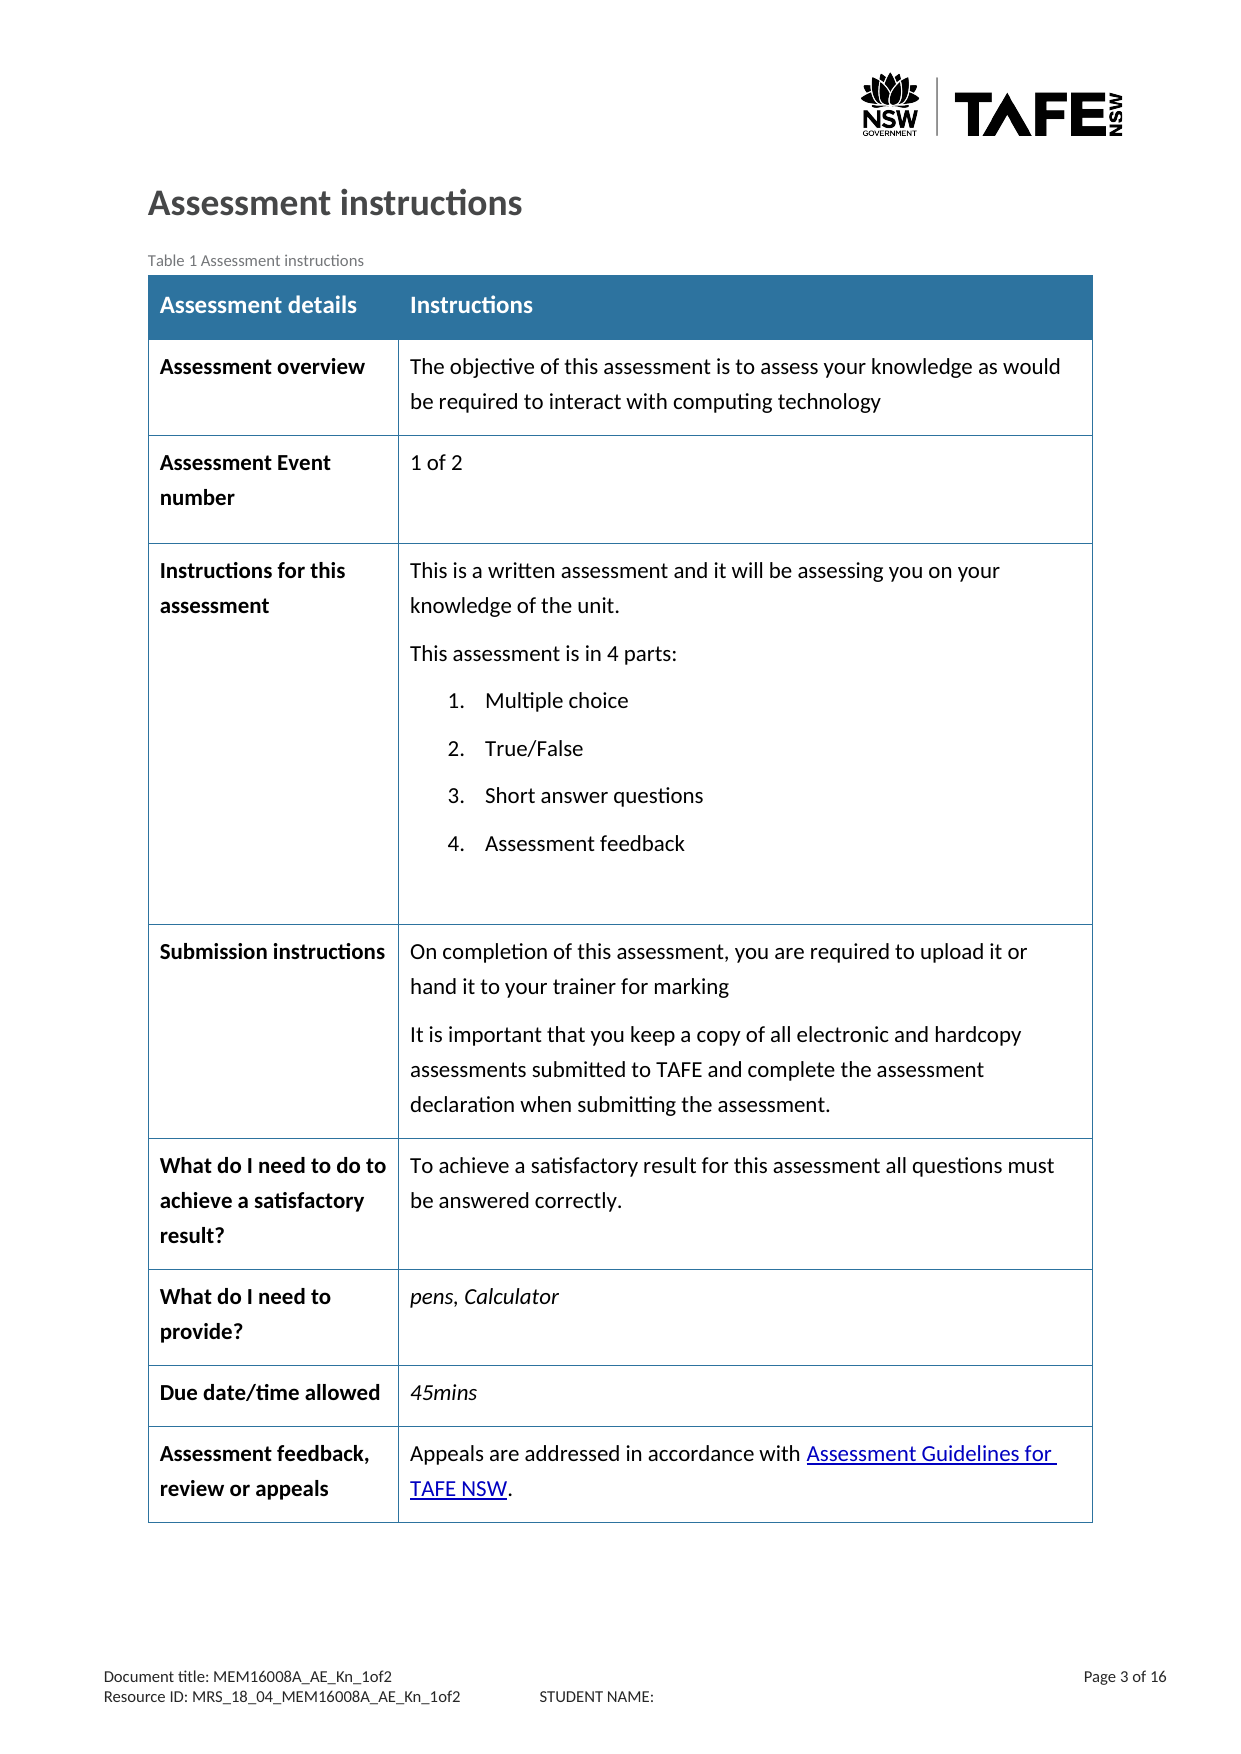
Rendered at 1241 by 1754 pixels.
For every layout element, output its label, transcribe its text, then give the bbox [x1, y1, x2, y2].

table_cell Assessment overview [149, 340, 398, 435]
table_cell Assessment Event number [149, 436, 398, 543]
table_cell 1 of 2 [399, 436, 1092, 543]
table_cell pens, Calculator [399, 1270, 1092, 1365]
table_cell Submission instructions [149, 925, 398, 1137]
table_cell What do I need to do to achieve a satisfactory result? [149, 1139, 398, 1268]
table_cell 45mins [399, 1366, 1092, 1426]
table_cell On completion of this assessment, you are required to upload it or hand it to your trainer for marking It is important that you keep a copy of all electronic and hardcopy assessments submitted to TAFE and complete the assessment declaration when submitting the assessment. [399, 925, 1092, 1137]
table_cell Due date/time allowed [149, 1366, 398, 1426]
picture [861, 71, 1123, 137]
table_header Instructions [399, 276, 1092, 339]
subtitle Assessment instructions [148, 179, 1092, 225]
table_cell Assessment feedback, review or appeals [149, 1427, 398, 1522]
table_header Assessment details [149, 276, 398, 339]
table_cell Appeals are addressed in accordance with Assessment Guidelines for TAFE NSW. [399, 1427, 1092, 1522]
table_cell The objective of this assessment is to assess your knowledge as would be required to interact with computing technology [399, 340, 1092, 435]
table_cell This is a written assessment and it will be assessing you on your knowledge of the unit. This assessment is in 4 parts: Multiple choice True/False Short answer questions Assessment feedback [399, 544, 1092, 924]
table_cell Instructions for this assessment [149, 544, 398, 924]
table_cell To achieve a satisfactory result for this assessment all questions must be answered correctly. [399, 1139, 1092, 1268]
text Table 1 Assessment instructions [148, 250, 1092, 270]
table_cell What do I need to provide? [149, 1270, 398, 1365]
